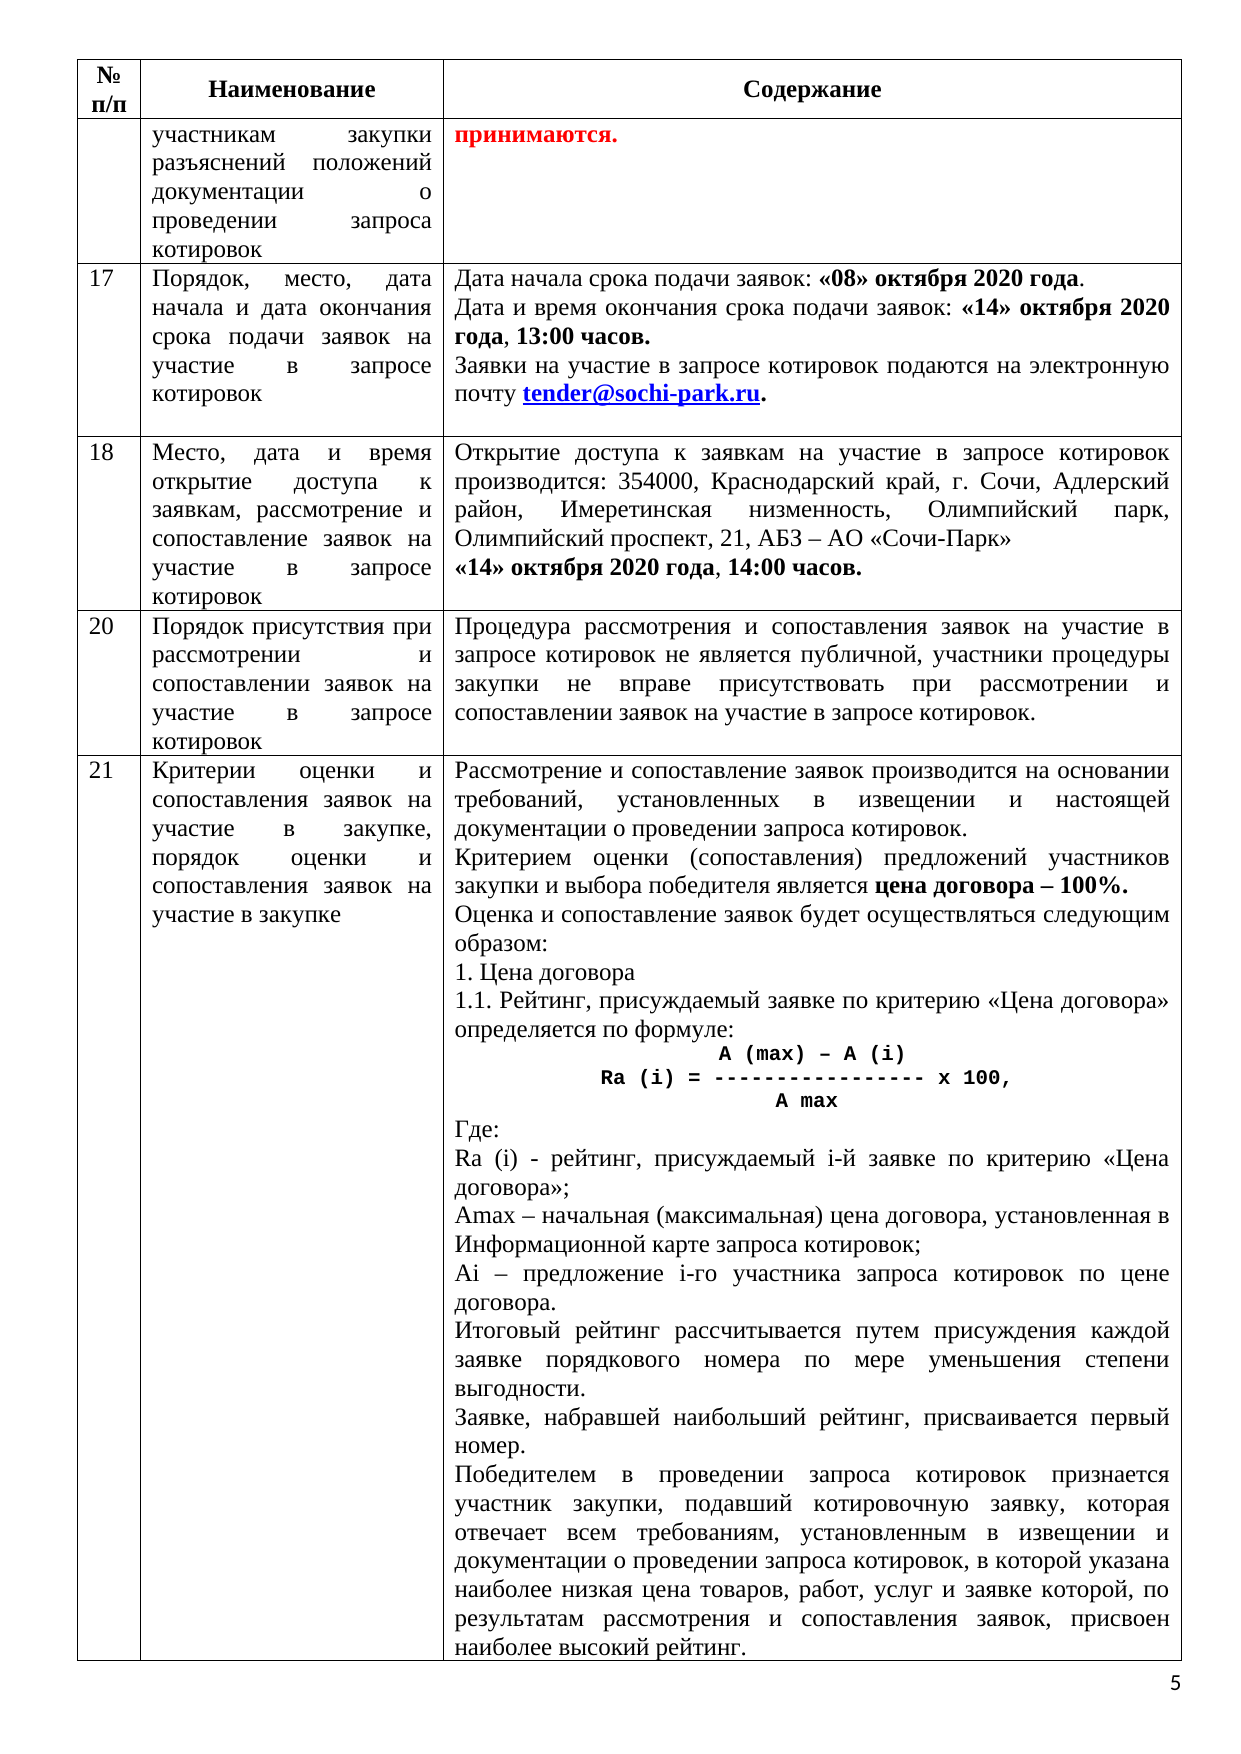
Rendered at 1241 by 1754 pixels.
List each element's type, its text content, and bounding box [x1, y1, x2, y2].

table_cell [78, 437, 140, 610]
table_cell Порядок, место, дата начала и дата окончания срока подачи заявок на участие в запросе котировок [141, 264, 443, 436]
table_cell [78, 119, 140, 262]
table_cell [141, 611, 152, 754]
table_header Содержание [444, 60, 1181, 118]
table_cell 20 [78, 611, 140, 754]
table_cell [141, 756, 443, 1660]
table_cell 21 [78, 756, 140, 1660]
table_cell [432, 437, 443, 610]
table_cell Открытие доступа к заявкам на участие в запросе котировок производится: 354000, Краснодарский край, г. Сочи, Адлерский район, Имеретинская низменность, Олимпийский парк, Олимпийский проспект, 21, АБЗ – АО «Сочи-Парк» «14» октября 2020 года, 14:00 часов. [444, 437, 1181, 610]
table_cell Процедура рассмотрения и сопоставления заявок на участие в запросе котировок не является публичной, участники процедуры закупки не вправе присутствовать при рассмотрении и сопоставлении заявок на участие в запросе котировок. [444, 611, 1181, 754]
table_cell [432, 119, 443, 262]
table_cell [444, 119, 1181, 262]
table_cell Дата начала срока подачи заявок: «08» октября 2020 года. Дата и время окончания срока подачи заявок: «14» октября 2020 года, 13:00 часов. Заявки на участие в запросе котировок подаются на электронную почту tender@sochi-park.ru. [444, 264, 1181, 436]
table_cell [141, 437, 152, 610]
table_cell [78, 264, 140, 436]
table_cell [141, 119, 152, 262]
table_header Наименование [141, 60, 443, 118]
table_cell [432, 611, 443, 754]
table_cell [444, 756, 1181, 1660]
